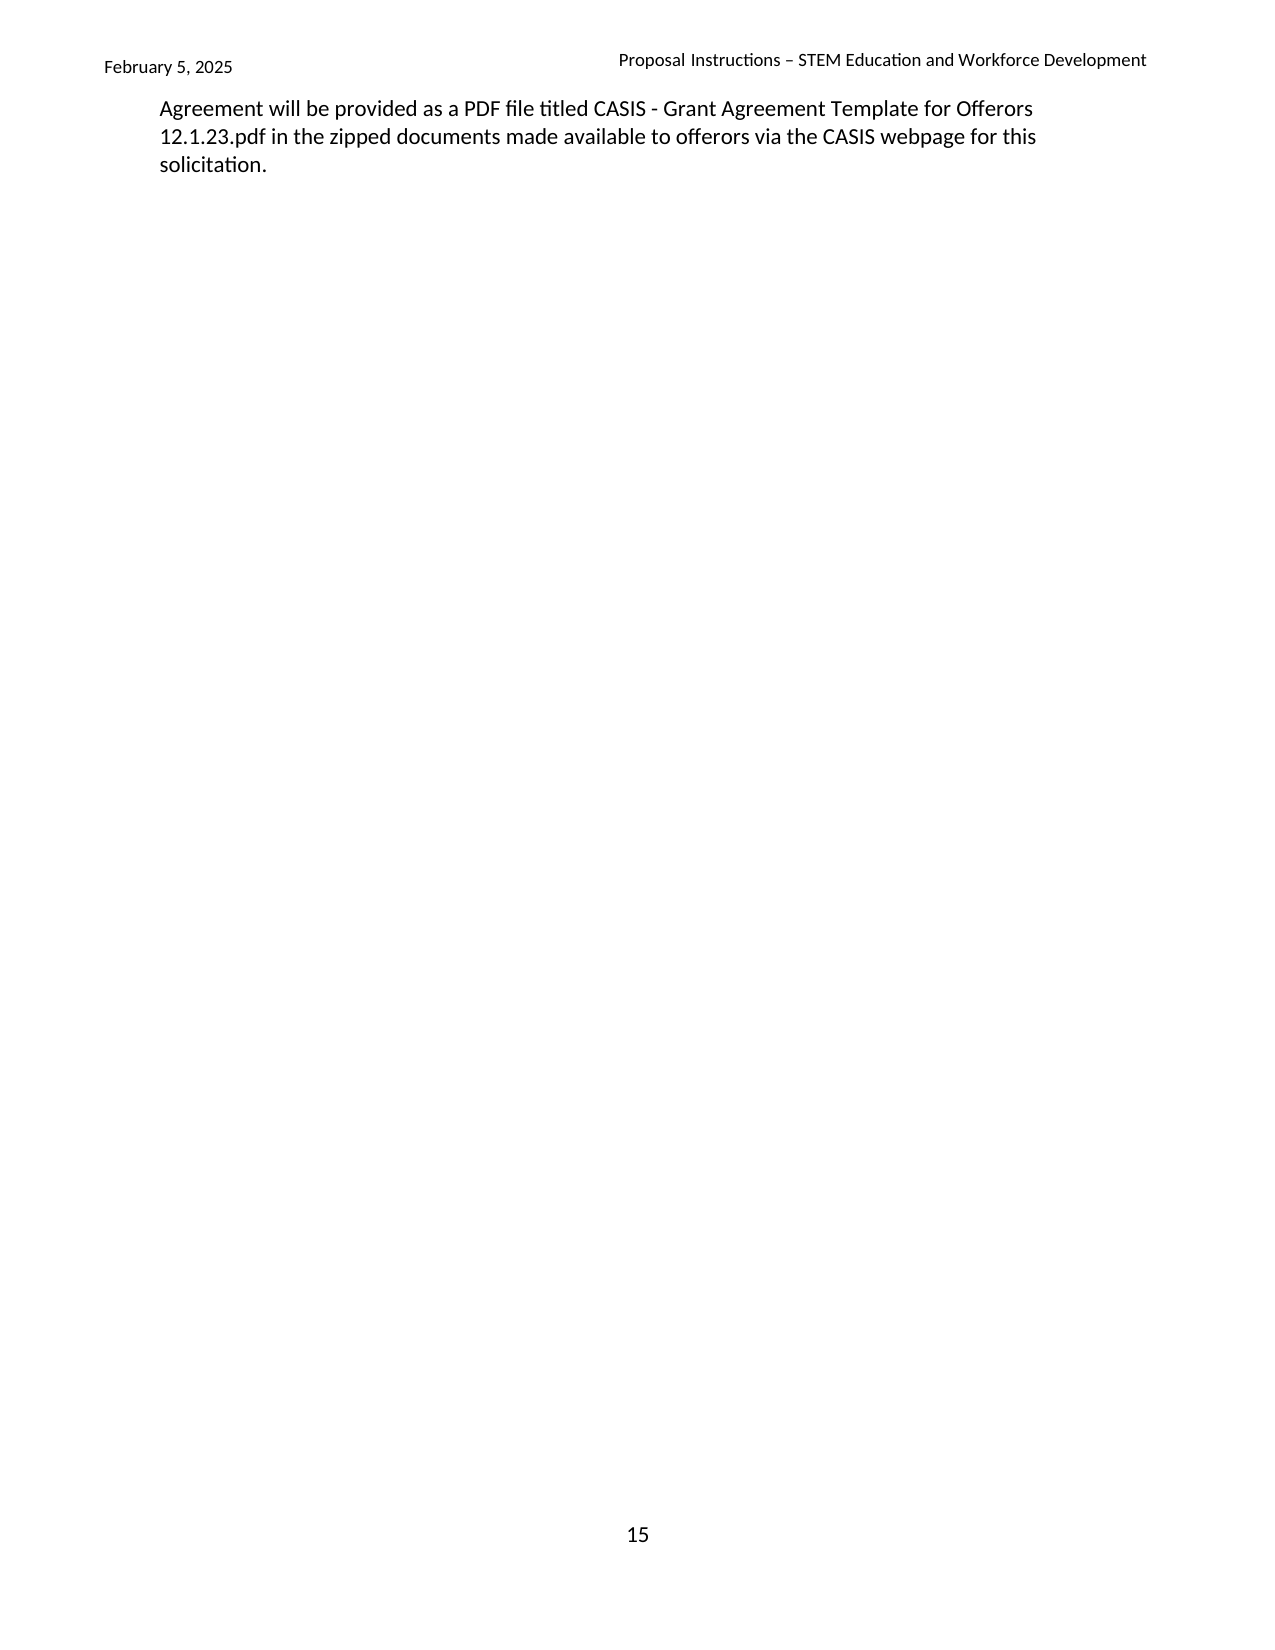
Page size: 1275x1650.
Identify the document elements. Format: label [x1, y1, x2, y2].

text [159, 94, 1125, 374]
